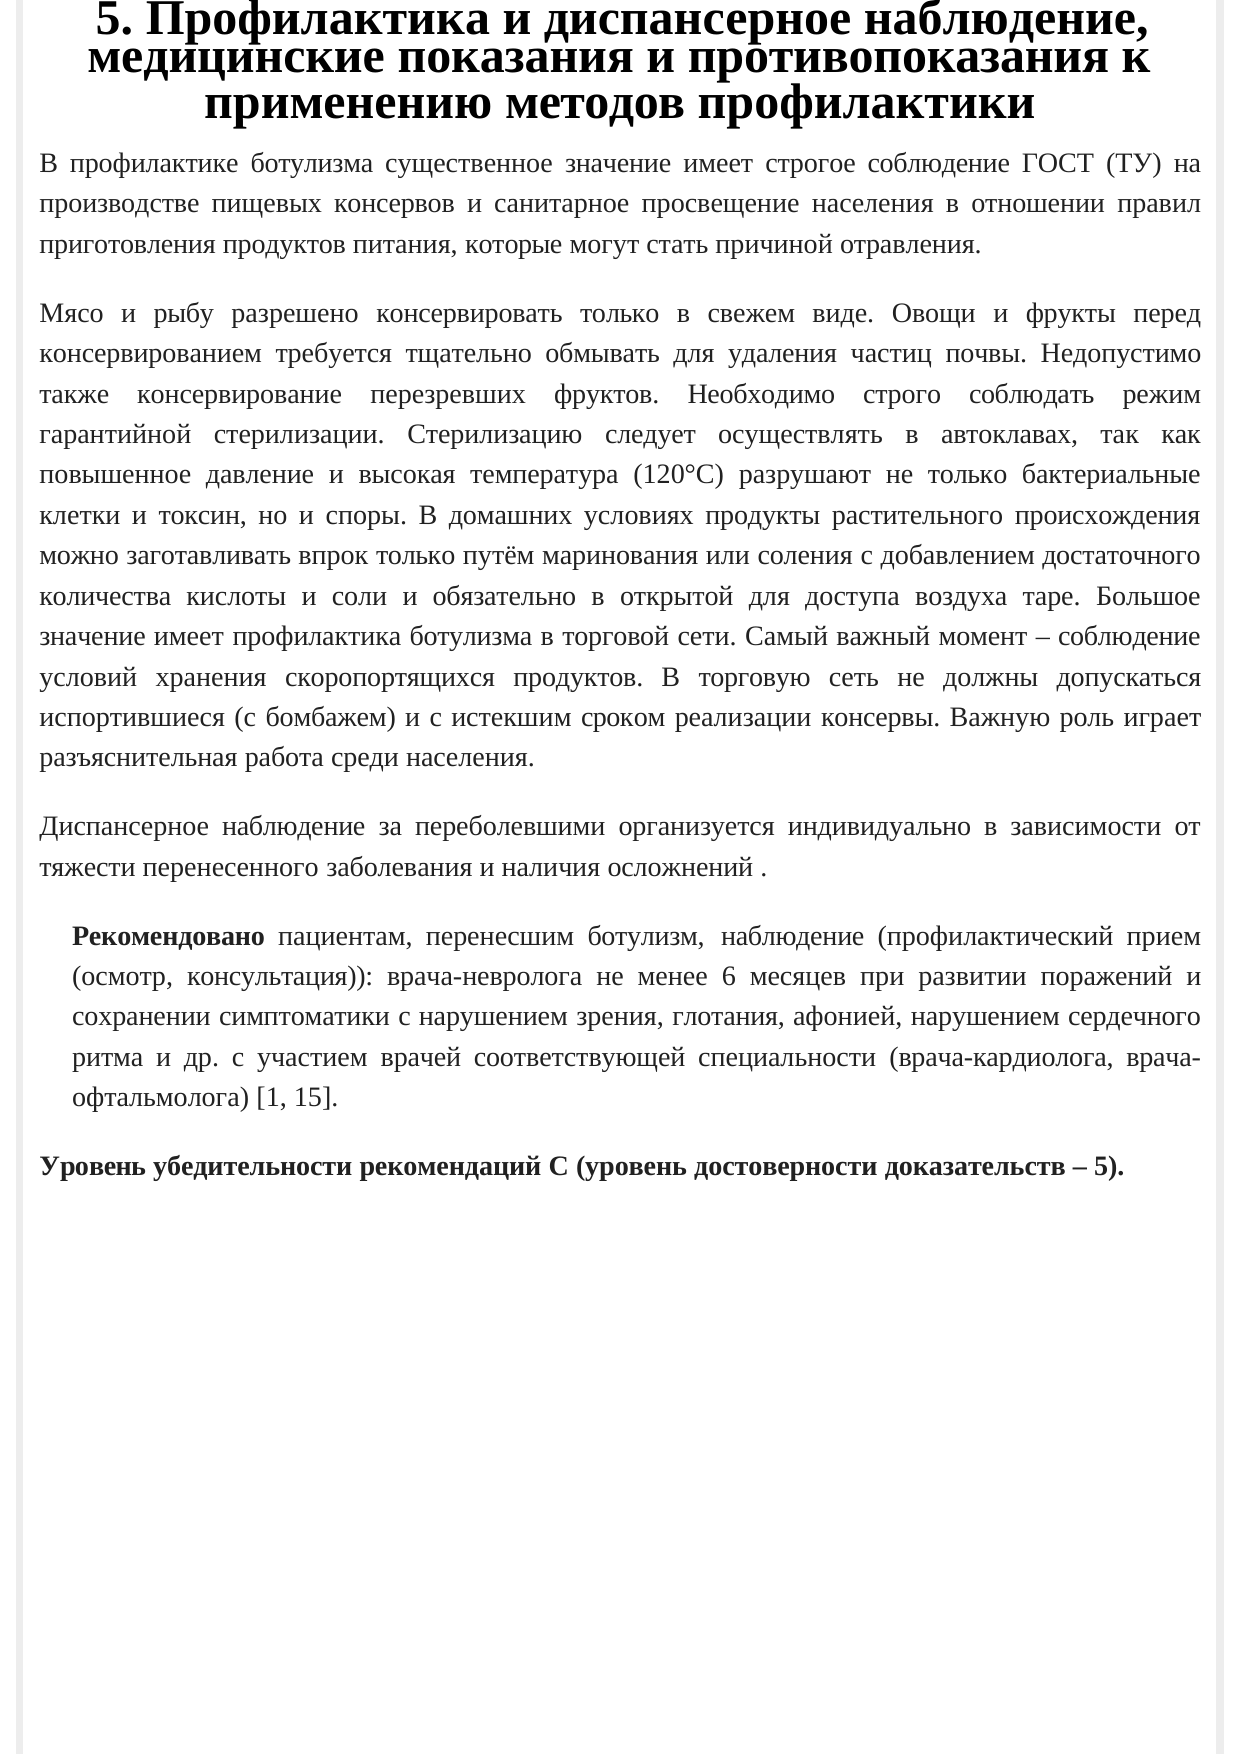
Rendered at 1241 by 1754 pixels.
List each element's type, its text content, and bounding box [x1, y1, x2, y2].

text Мясо и рыбу разрешено консервировать только в свежем виде. Овощи и фрукты перед консервированием требуется тщательно обмывать для удаления частиц почвы. Недопустимо также консервирование перезревших фруктов. Необходимо строго соблюдать режим гарантийной стерилизации. Стерилизацию следует осуществлять в автоклавах, так как повышенное давление и высокая температура (120°С) разрушают не только бактериальные клетки и токсин, но и споры. В домашних условиях продукты растительного происхождения можно заготавливать впрок только путём маринования или соления с добавлением достаточного количества кислоты и соли и обязательно в открытой для доступа воздуха таре. Большое значение имеет профилактика ботулизма в торговой сети. Самый важный момент – соблюдение условий хранения скоропортящихся продуктов. В торговую сеть не должны допускаться испортившиеся (с бомбажем) и с истекшим сроком реализации консервы. Важную роль играет разъяснительная работа среди населения. [39, 296, 1201, 773]
text Диспансерное наблюдение за переболевшими организуется индивидуально в зависимости от тяжести перенесенного заболевания и наличия осложнений . [39, 809, 1201, 882]
subtitle Уровень убедительности рекомендаций С (уровень достоверности доказательств – 5). [39, 1149, 1236, 1181]
subtitle Профилактика и диспансерное наблюдение, медицинские показания и противопоказания к [87, 3, 1153, 83]
text применению методов профилактики [800, 83, 1236, 127]
text В профилактике ботулизма существенное значение имеет строгое соблюдение ГОСТ (ТУ) на производстве пищевых консервов и санитарное просвещение населения в отношении правил приготовления продуктов питания, которые могут стать причиной отравления. [39, 146, 1201, 259]
text применению методов профилактики [204, 83, 793, 127]
text Рекомендовано пациентам, перенесшим ботулизм, наблюдение (профилактический прием (осмотр, консультация)): врача-невролога не менее 6 месяцев при развитии поражений и сохранении симптоматики с нарушением зрения, глотания, афонией, нарушением сердечного ритма и др. с участием врачей соответствующей специальности (врача-кардиолога, врача- офтальмолога) [1, 15]. [72, 918, 1201, 1113]
